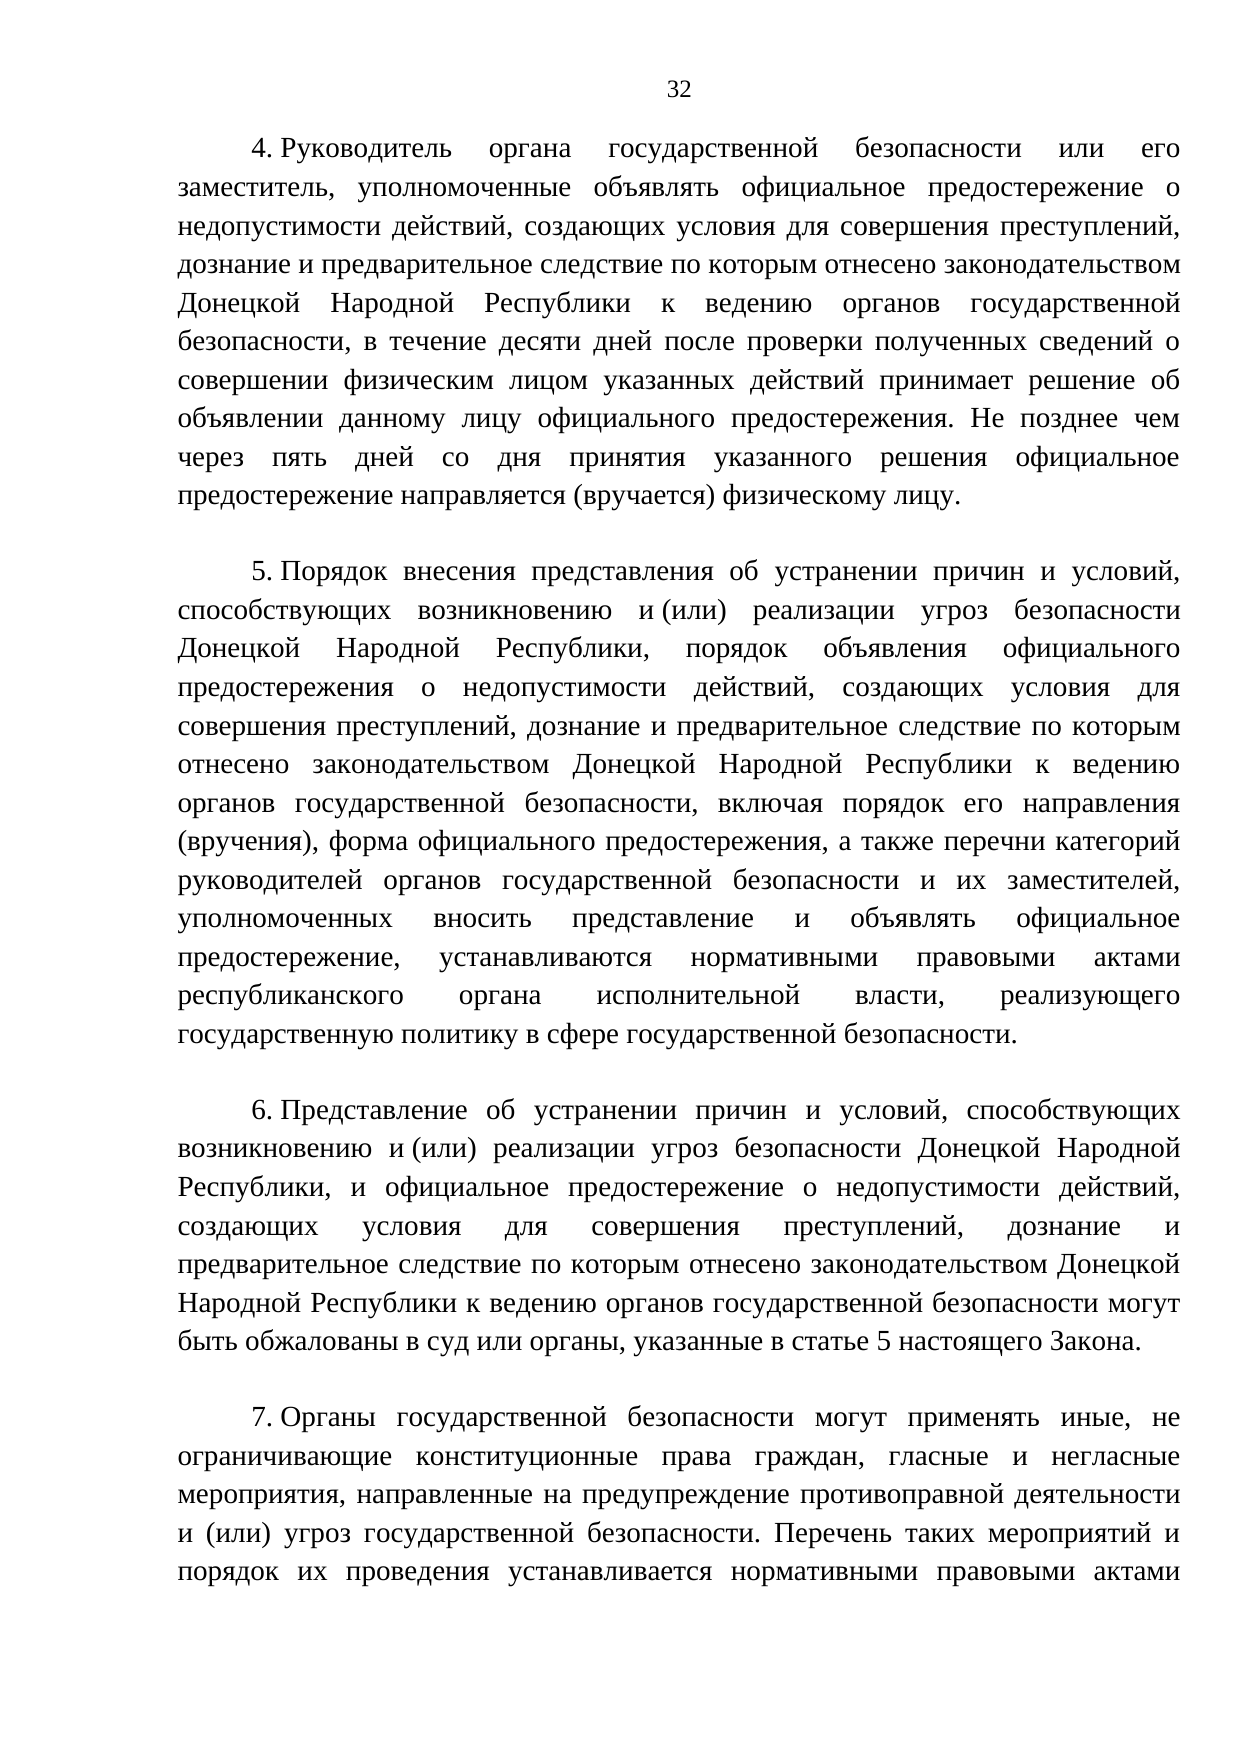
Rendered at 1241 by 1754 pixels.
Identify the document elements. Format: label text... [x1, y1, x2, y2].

text 5. Порядок внесения представления об устранении причин и условий, способствующих возникновению и (или) реализации угроз безопасности Донецкой Народной Республики, порядок объявления официального предостережения о недопустимости действий, создающих условия для совершения преступлений, дознание и предварительное следствие по которым отнесено законодательством Донецкой Народной Республики к ведению органов государственной безопасности, включая порядок его направления (вручения), форма официального предостережения, а также перечни категорий руководителей органов государственной безопасности и их заместителей, уполномоченных вносить представление и объявлять официальное предостережение, устанавливаются нормативными правовыми актами республиканского органа исполнительной власти, реализующего государственную политику в сфере государственной безопасности. [177, 553, 1181, 1049]
text 6. Представление об устранении причин и условий, способствующих возникновению и (или) реализации угроз безопасности Донецкой Народной Республики, и официальное предостережение о недопустимости действий, создающих условия для совершения преступлений, дознание и предварительное следствие по которым отнесено законодательством Донецкой Народной Республики к ведению органов государственной безопасности могут быть обжалованы в суд или органы, указанные в статье 5 настоящего Закона. [177, 1092, 1181, 1357]
text 4. Руководитель органа государственной безопасности или его заместитель, уполномоченные объявлять официальное предостережение о недопустимости действий, создающих условия для совершения преступлений, дознание и предварительное следствие по которым отнесено законодательством Донецкой Народной Республики к ведению органов государственной безопасности, в течение десяти дней после проверки полученных сведений о совершении физическим лицом указанных действий принимает решение об объявлении данному лицу официального предостережения. Не позднее чем через пять дней со дня принятия указанного решения официальное предостережение направляется (вручается) физическому лицу. [177, 131, 1181, 511]
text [177, 1399, 1181, 1587]
